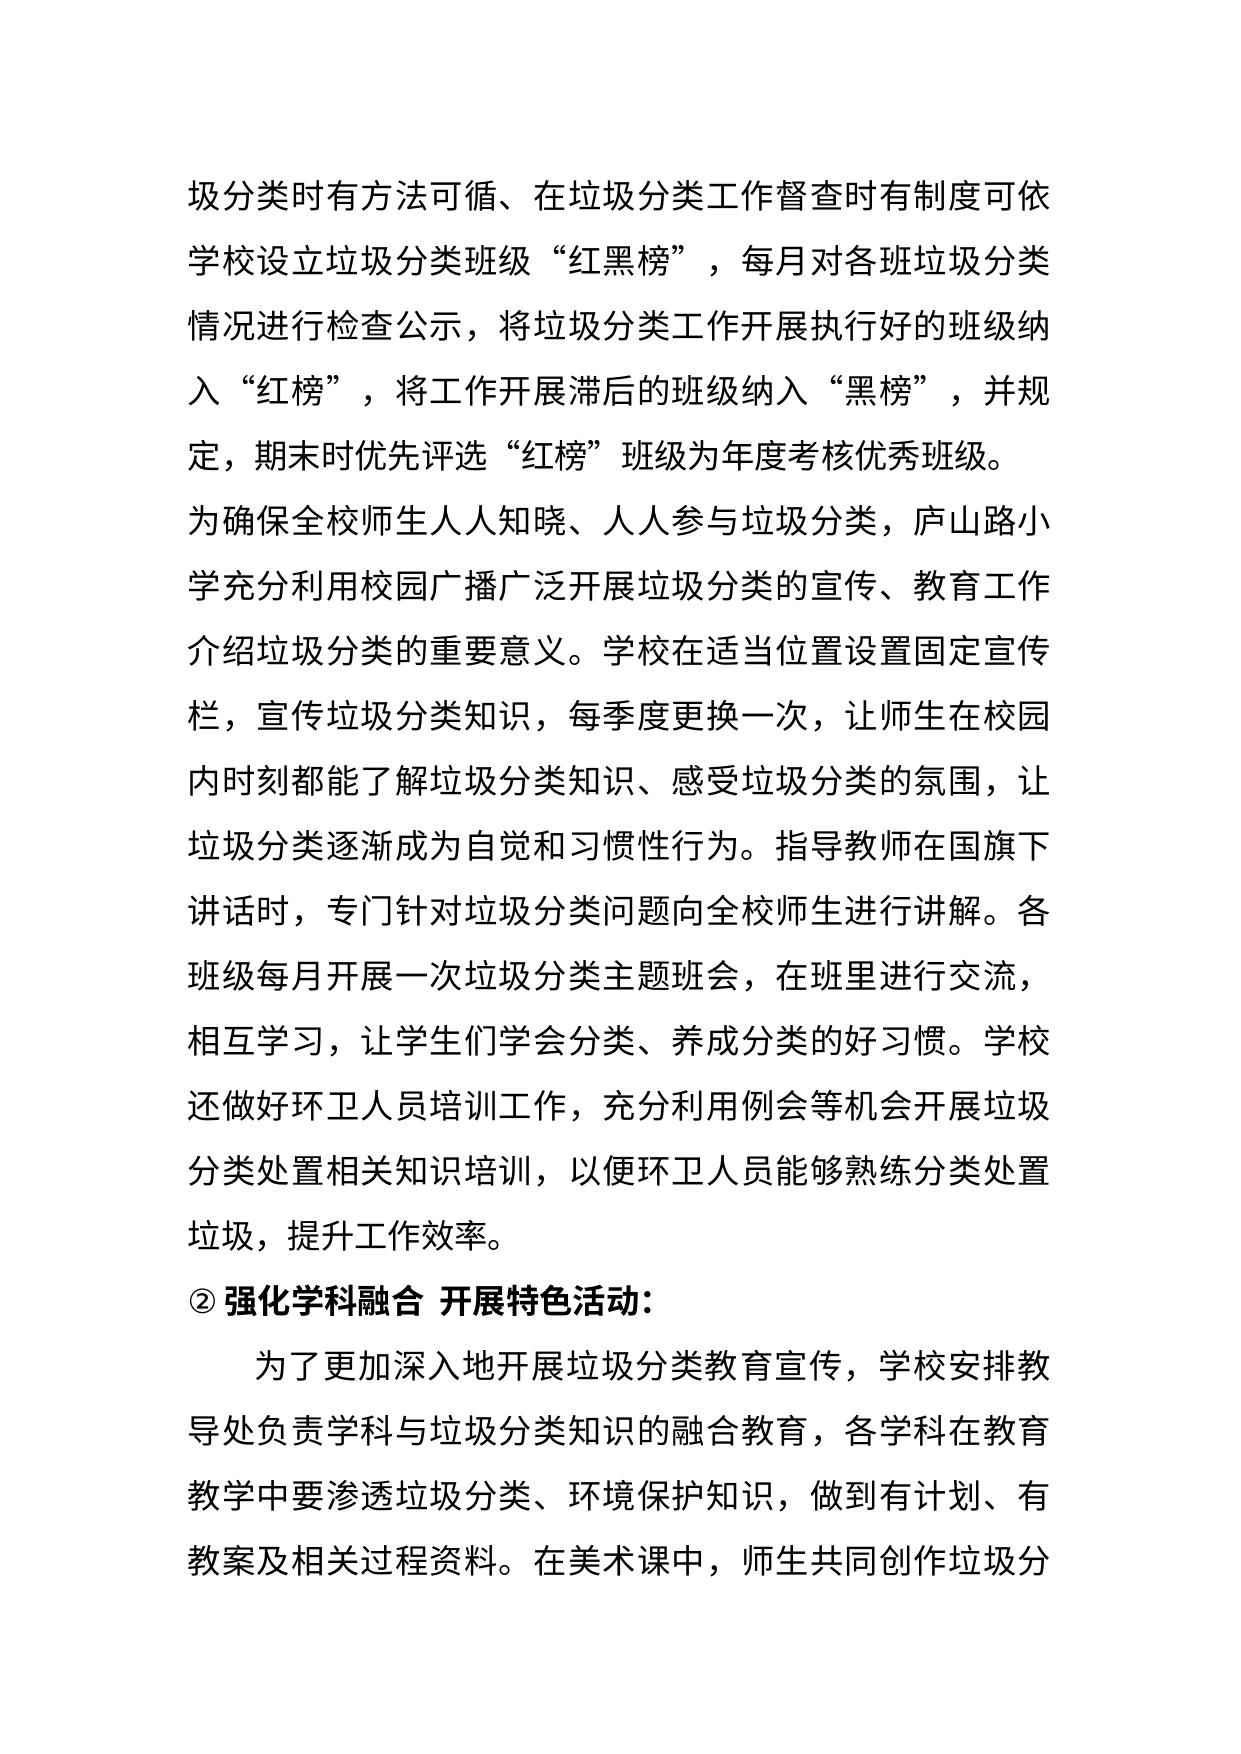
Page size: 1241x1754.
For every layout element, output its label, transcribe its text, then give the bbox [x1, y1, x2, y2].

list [187, 1332, 1053, 1592]
list ②强化学科融合 开展特色活动： [187, 1267, 1053, 1332]
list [187, 162, 1053, 487]
list 为确保全校师生人人知晓、人人参与垃圾分类，庐山路小学充分利用校园广播广泛开展垃圾分类的宣传、教育工作，介绍垃圾分类的重要意义。学校在适当位置设置固定宣传栏，宣传垃圾分类知识，每季度更换一次，让师生在校园内时刻都能了解垃圾分类知识、感受垃圾分类的氛围，让垃圾分类逐渐成为自觉和习惯性行为。指导教师在国旗下讲话时，专门针对垃圾分类问题向全校师生进行讲解。各班级每月开展一次垃圾分类主题班会，在班里进行交流，相互学习，让学生们学会分类、养成分类的好习惯。学校还做好环卫人员培训工作，充分利用例会等机会开展垃圾分类处置相关知识培训，以便环卫人员能够熟练分类处置垃圾，提升工作效率。 [187, 487, 1053, 1267]
